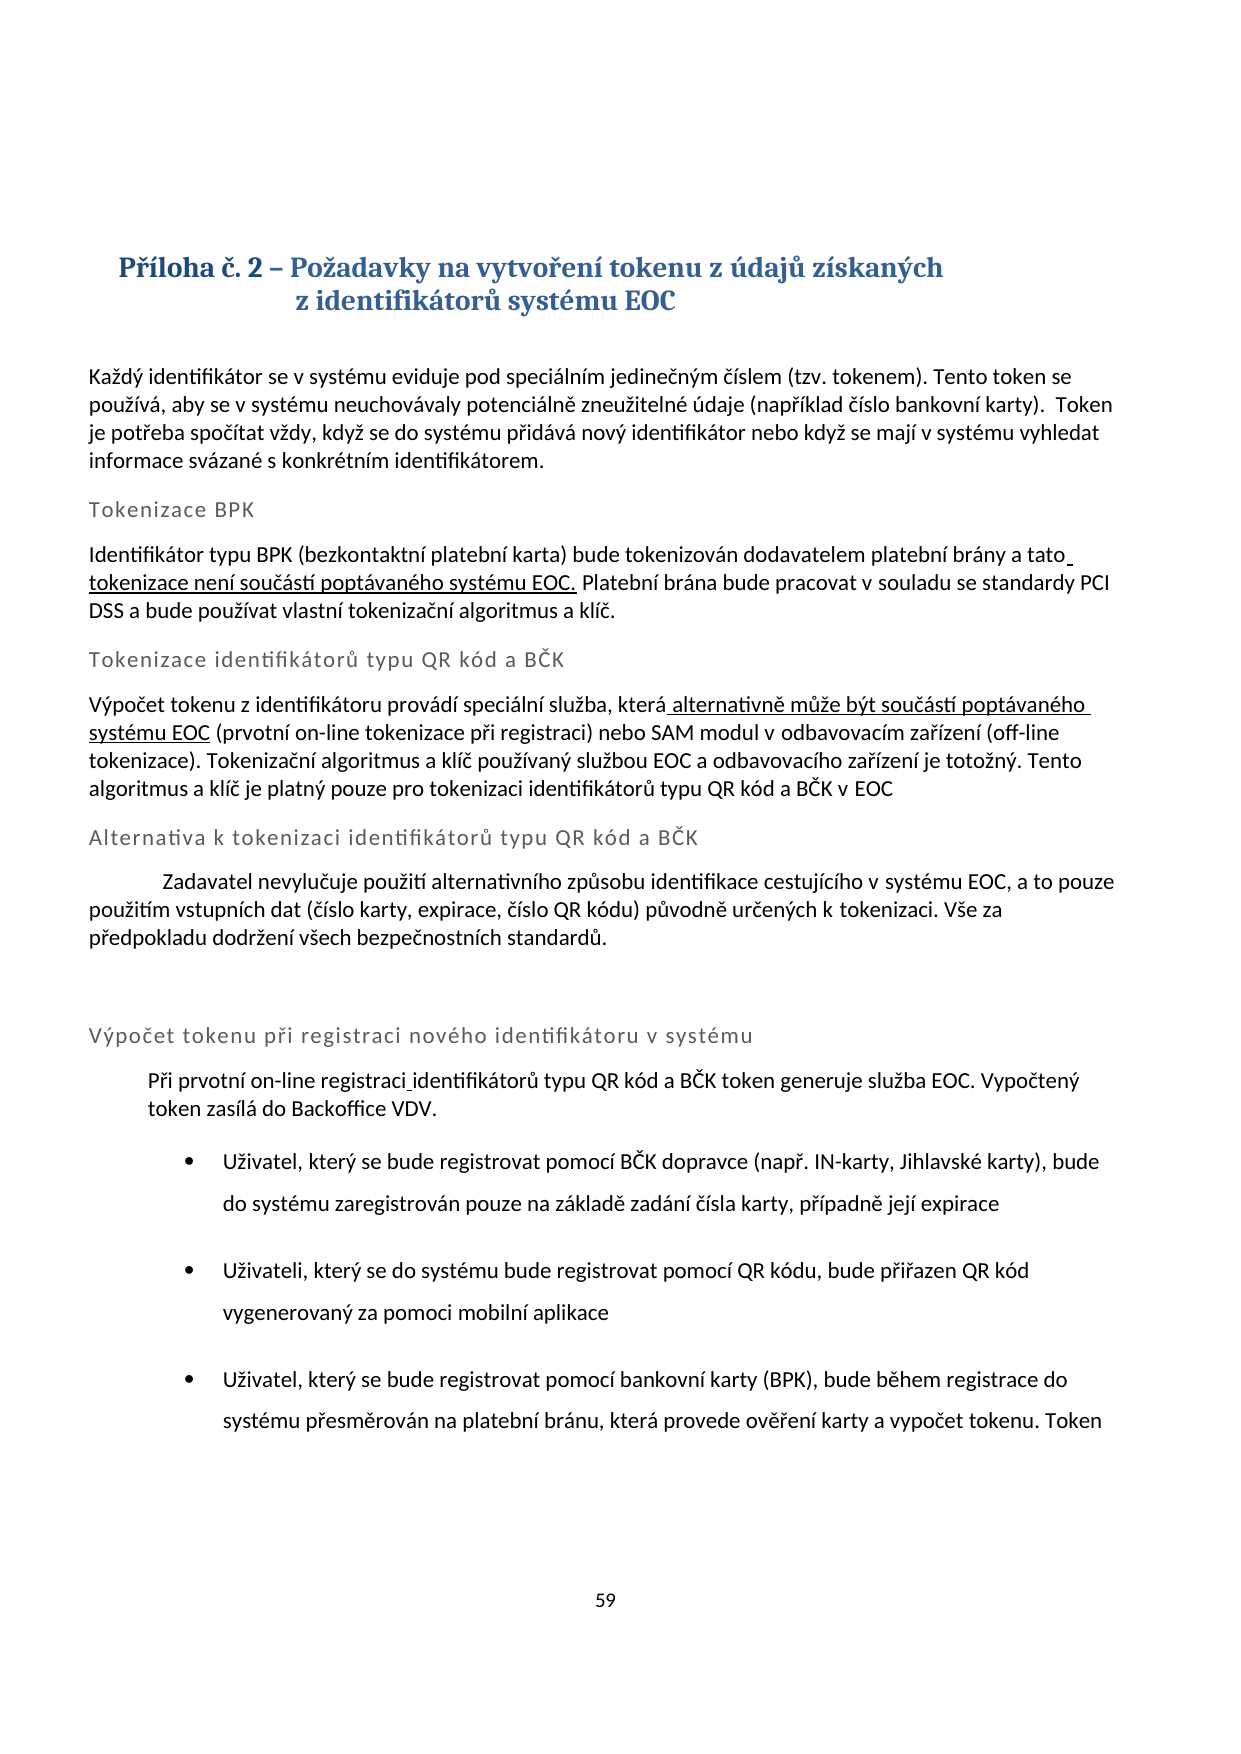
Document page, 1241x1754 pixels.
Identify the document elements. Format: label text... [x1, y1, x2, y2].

text Zadavatel nevylučuje použití alternativního způsobu identifikace cestujícího v systému EOC, a to pouze použitím vstupních dat (číslo karty, expirace, číslo QR kódu) původně určených k tokenizaci. Vše za předpokladu dodržení všech bezpečnostních standardů. [89, 867, 1122, 951]
list Uživateli, který se do systému bude registrovat pomocí QR kódu, bude přiřazen QR kód vygenerovaný za pomoci mobilní aplikace [185, 1256, 1122, 1326]
text Identifikátor typu BPK (bezkontaktní platební karta) bude tokenizován dodavatelem platební brány a tato tokenizace není součástí poptávaného systému EOC. Platební brána bude pracovat v souladu se standardy PCI DSS a bude používat vlastní tokenizační algoritmus a klíč. [89, 540, 1122, 624]
subtitle Výpočet tokenu při registraci nového identifikátoru v systému [89, 1021, 1122, 1049]
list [185, 1365, 1122, 1435]
subtitle Tokenizace identifikátorů typu QR kód a BČK [89, 645, 1122, 673]
subtitle Příloha č. 2 – Požadavky na vytvoření tokenu z údajů získaných z identifikátorů systému EOC [118, 251, 1122, 318]
text Při prvotní on-line registraci identifikátorů typu QR kód a BČK token generuje služba EOC. Vypočtený token zasílá do Backoffice VDV. [148, 1066, 1122, 1122]
text Výpočet tokenu z identifikátoru provádí speciální služba, která alternativně může být součástí poptávaného systému EOC (prvotní on-line tokenizace při registraci) nebo SAM modul v odbavovacím zařízení (off-line tokenizace). Tokenizační algoritmus a klíč používaný službou EOC a odbavovacího zařízení je totožný. Tento algoritmus a klíč je platný pouze pro tokenizaci identifikátorů typu QR kód a BČK v EOC [89, 690, 1122, 802]
list Uživatel, který se bude registrovat pomocí BČK dopravce (např. IN-karty, Jihlavské karty), bude do systému zaregistrován pouze na základě zadání čísla karty, případně její expirace [185, 1147, 1122, 1217]
text Každý identifikátor se v systému eviduje pod speciálním jedinečným číslem (tzv. tokenem). Tento token se používá, aby se v systému neuchovávaly potenciálně zneužitelné údaje (například číslo bankovní karty). Token je potřeba spočítat vždy, když se do systému přidává nový identifikátor nebo když se mají v systému vyhledat informace svázané s konkrétním identifikátorem. [89, 362, 1122, 474]
subtitle Tokenizace BPK [89, 495, 1122, 523]
subtitle Alternativa k tokenizaci identifikátorů typu QR kód a BČK [89, 823, 1122, 851]
